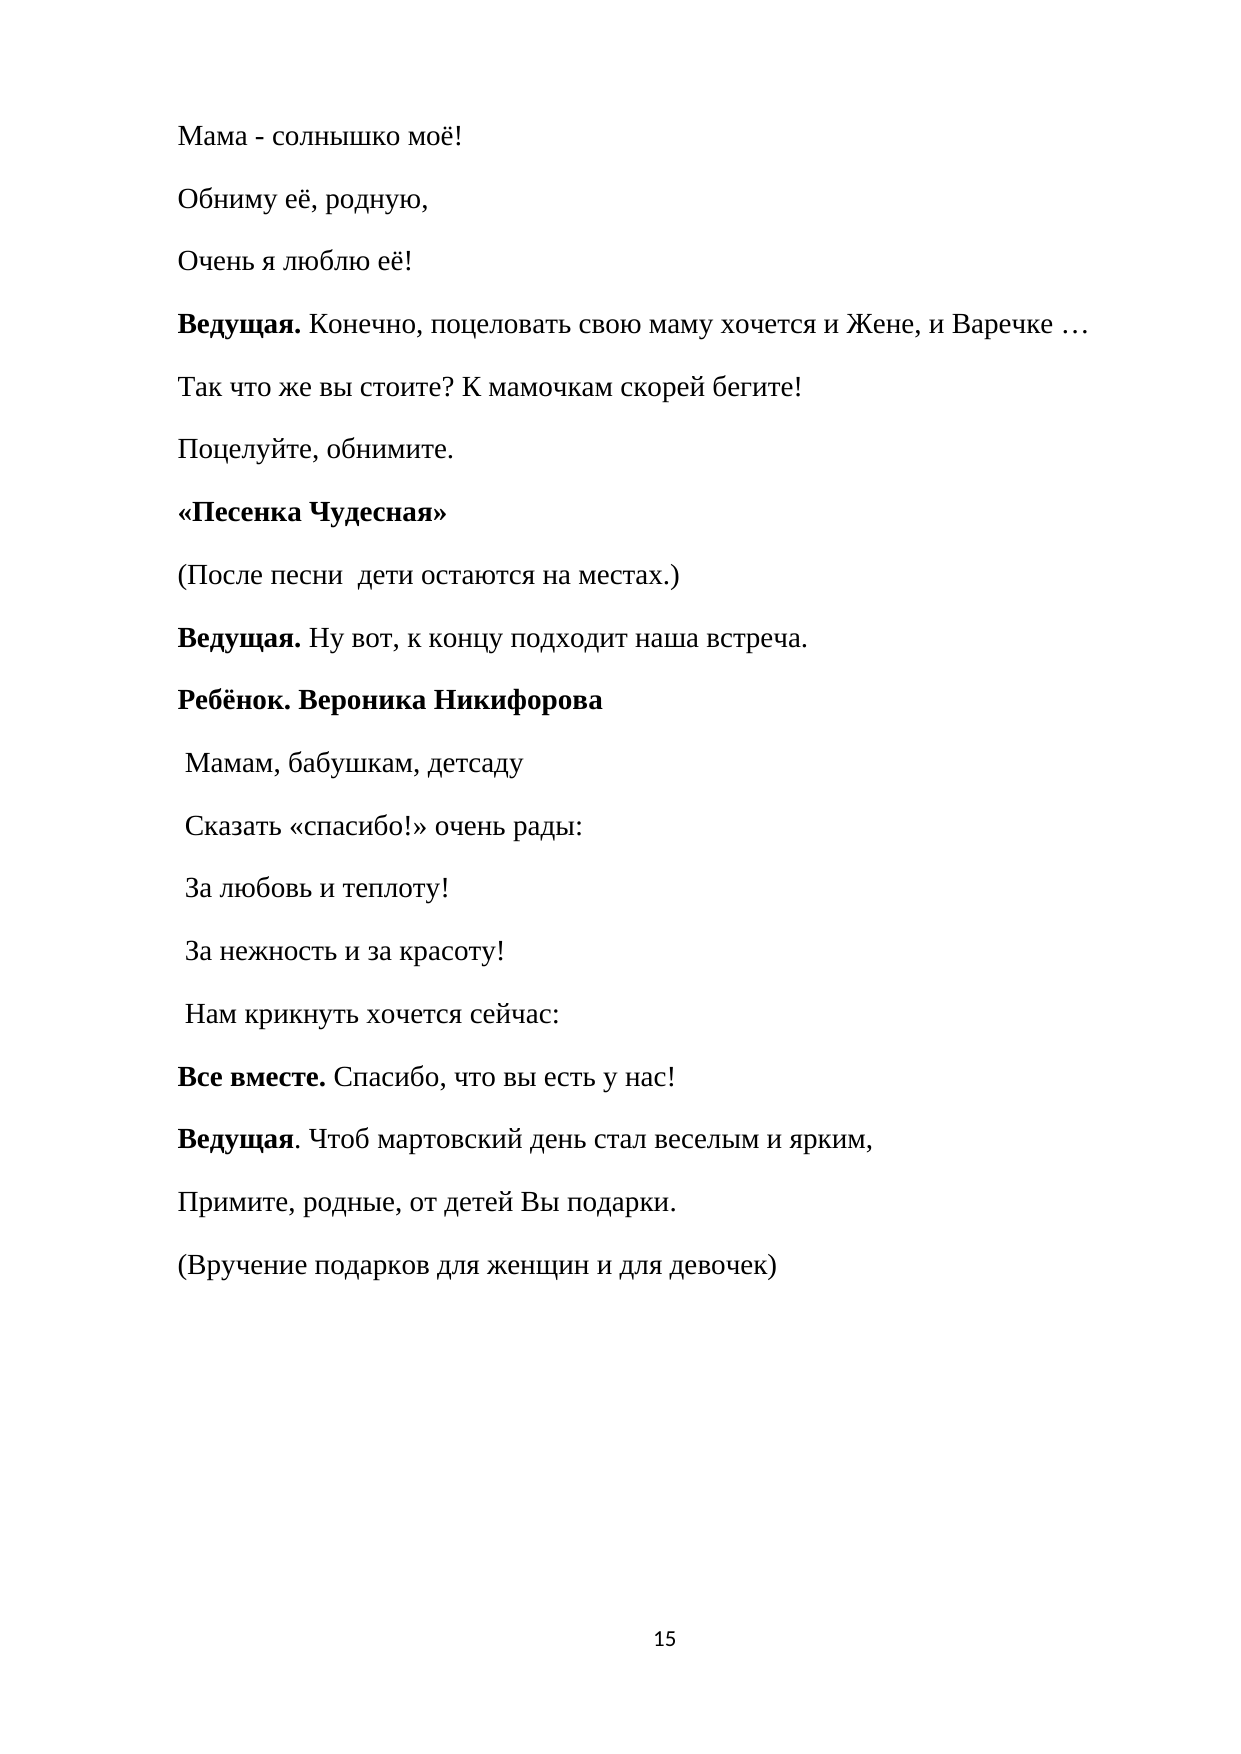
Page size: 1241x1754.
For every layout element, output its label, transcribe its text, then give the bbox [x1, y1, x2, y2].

text (Вручение подарков для женщин и для девочек) [177, 1247, 1152, 1280]
text Ведущая. Ну вот, к концу подходит наша встреча. [177, 620, 1152, 653]
text Примите, родные, от детей Вы подарки. [177, 1184, 1152, 1218]
text Все вместе. Спасибо, что вы есть у нас! [177, 1059, 1152, 1092]
text Так что же вы стоите? К мамочкам скорей бегите! [177, 369, 1152, 402]
text Мама - солнышко моё! [177, 118, 1152, 152]
text За любовь и теплоту! [177, 871, 1152, 904]
text Обниму её, родную, [177, 181, 1152, 214]
text Поцелуйте, обнимите. [177, 432, 1152, 465]
text Сказать «спасибо!» очень рады: [177, 808, 1152, 841]
text Мамам, бабушкам, детсаду [177, 745, 1152, 779]
text (После песни дети остаются на местах.) [177, 557, 1152, 591]
text Очень я люблю её! [177, 243, 1152, 277]
text Ведущая. Чтоб мартовский день стал веселым и ярким, [177, 1121, 1152, 1155]
text Нам крикнуть хочется сейчас: [177, 996, 1152, 1029]
text «Песенка Чудесная» [177, 494, 1152, 528]
text Ребёнок. Вероника Никифорова [177, 682, 1152, 716]
text За нежность и за красоту! [177, 933, 1152, 967]
text Ведущая. Конечно, поцеловать свою маму хочется и Жене, и Варечке … [177, 306, 1152, 340]
